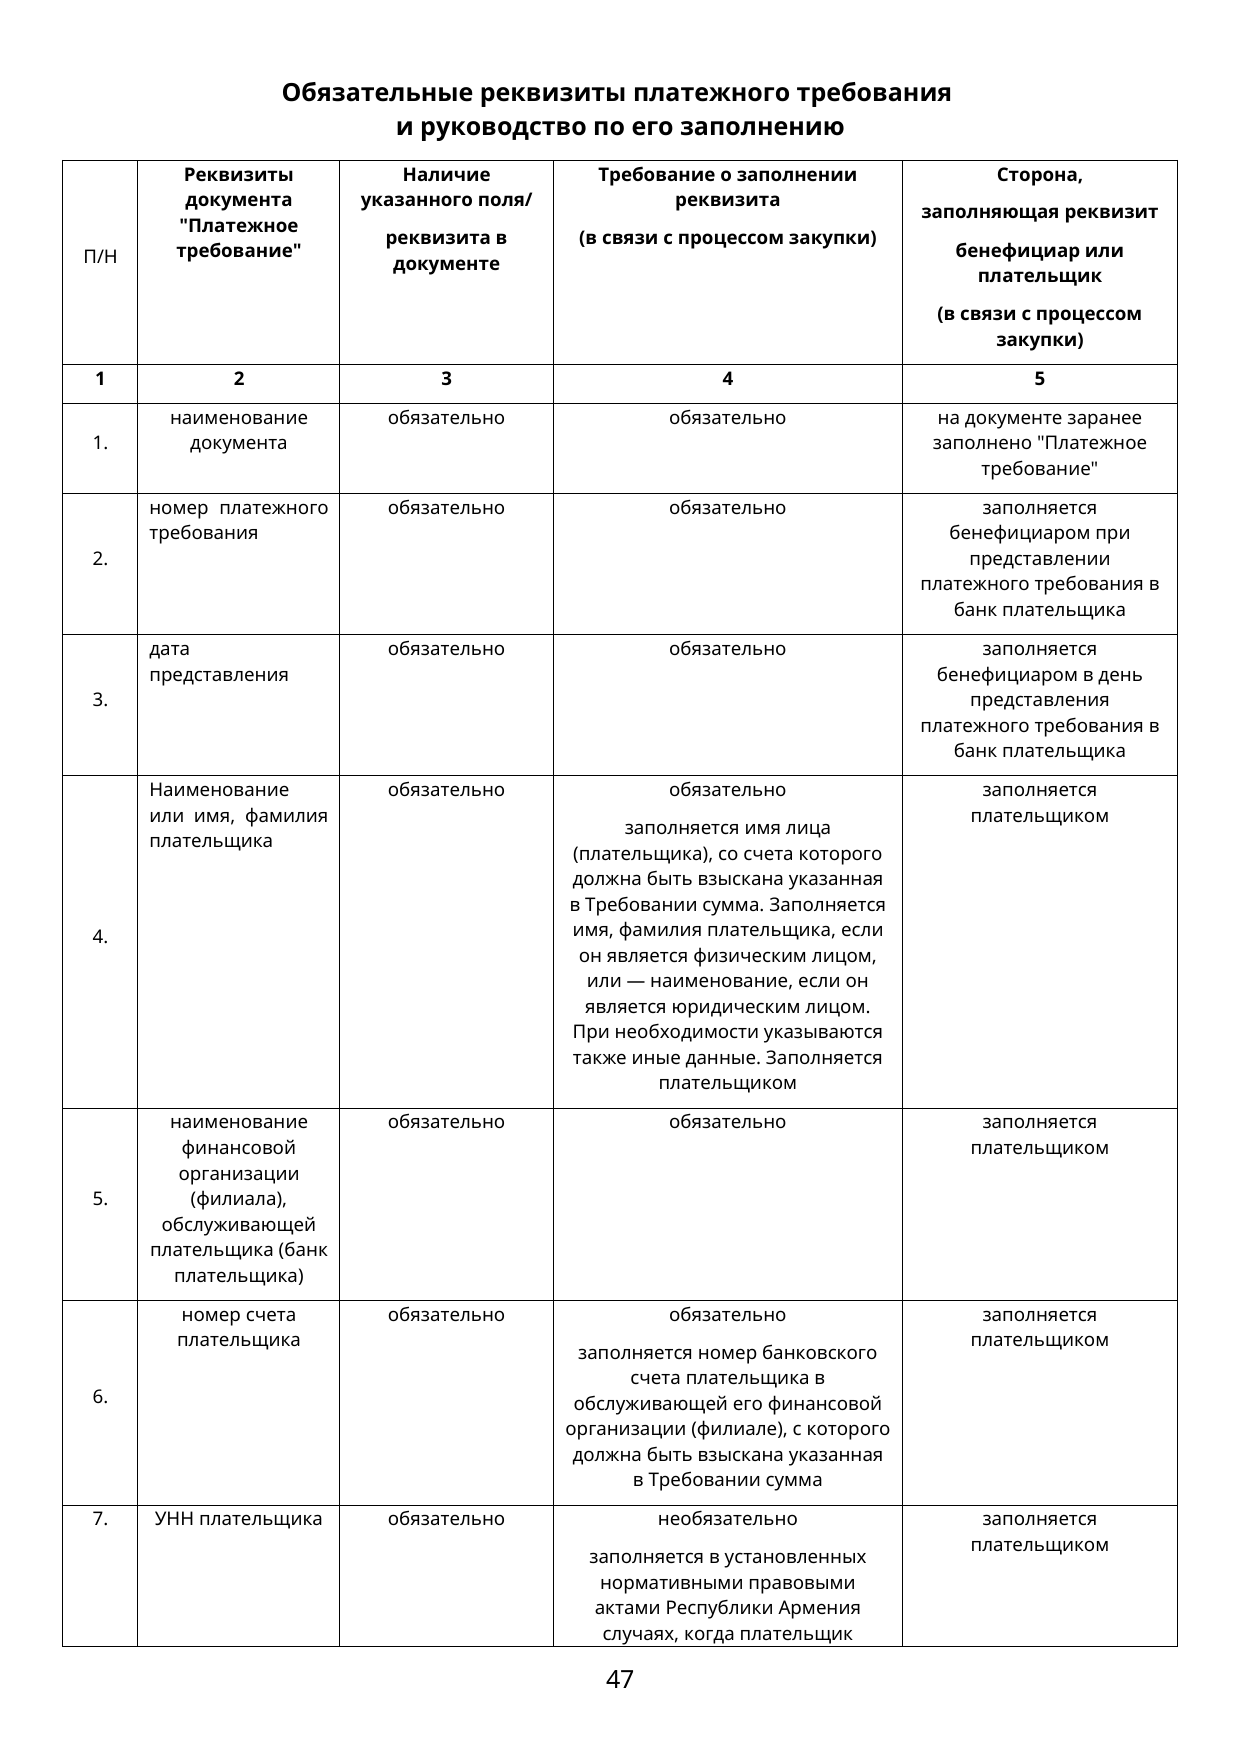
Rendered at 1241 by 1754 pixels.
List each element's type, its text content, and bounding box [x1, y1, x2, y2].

table_cell на документе заранее заполнено "Платежное требование" [903, 404, 1177, 493]
table_cell обязательно [554, 1109, 902, 1300]
table_cell номер счета плательщика [138, 1301, 339, 1504]
table_cell обязательно [340, 1109, 553, 1300]
table_cell обязательно [340, 776, 553, 1108]
table_header П/Н [63, 161, 137, 364]
text Обязательные реквизиты платежного требования и руководство по его заполнению [134, 75, 1106, 143]
table_cell дата представления [138, 635, 339, 775]
table_cell Наименование или имя, фамилия плательщика [138, 776, 339, 1108]
table_header Реквизиты документа "Платежное требование" [138, 161, 339, 364]
table_cell 5 [903, 365, 1177, 403]
table_cell обязательно [340, 404, 553, 493]
table_cell наименование документа [138, 404, 339, 493]
table_cell 4. [63, 776, 137, 1108]
table_cell обязательно [554, 635, 902, 775]
table_cell обязательно [554, 404, 902, 493]
table_cell 3 [340, 365, 553, 403]
table_cell обязательно [554, 494, 902, 634]
table_cell 1. [63, 404, 137, 493]
table_cell заполняется плательщиком [903, 776, 1177, 1108]
table_cell 3. [63, 635, 137, 775]
table_cell 1 [63, 365, 137, 403]
table_cell заполняется бенефициаром при представлении платежного требования в банк плательщика [903, 494, 1177, 634]
table_cell обязательно [340, 494, 553, 634]
table_cell 5. [63, 1109, 137, 1300]
table_cell 2. [63, 494, 137, 634]
table_cell 2 [138, 365, 339, 403]
table_header Наличие указанного поля/ реквизита в документе [340, 161, 553, 364]
table_cell УНН плательщика [138, 1506, 339, 1646]
table_cell заполняется плательщиком [903, 1109, 1177, 1300]
table_cell обязательно заполняется имя лица (плательщика), со счета которого должна быть взыскана указанная в Требовании сумма. Заполняется имя, фамилия плательщика, если он является физическим лицом, или — наименование, если он является юридическим лицом. При необходимости указываются также иные данные. Заполняется плательщиком [554, 776, 902, 1108]
table_cell наименование финансовой организации (филиала), обслуживающей плательщика (банк плательщика) [138, 1109, 339, 1300]
table_cell обязательно [340, 1301, 553, 1504]
table_cell заполняется плательщиком [903, 1506, 1177, 1646]
table_header Сторона, заполняющая реквизит бенефициар или плательщик (в связи с процессом закупки) [903, 161, 1177, 364]
table_cell 6. [63, 1301, 137, 1504]
table_cell обязательно [340, 635, 553, 775]
table_cell номер платежного требования [138, 494, 339, 634]
table_cell 4 [554, 365, 902, 403]
table_cell заполняется плательщиком [903, 1301, 1177, 1504]
table_cell 7. [63, 1506, 137, 1646]
table_cell заполняется бенефициаром в день представления платежного требования в банк плательщика [903, 635, 1177, 775]
table_cell обязательно заполняется номер банковского счета плательщика в обслуживающей его финансовой организации (филиале), с которого должна быть взыскана указанная в Требовании сумма [554, 1301, 902, 1504]
table_cell обязательно [340, 1506, 553, 1646]
table_header Требование о заполнении реквизита (в связи с процессом закупки) [554, 161, 902, 364]
